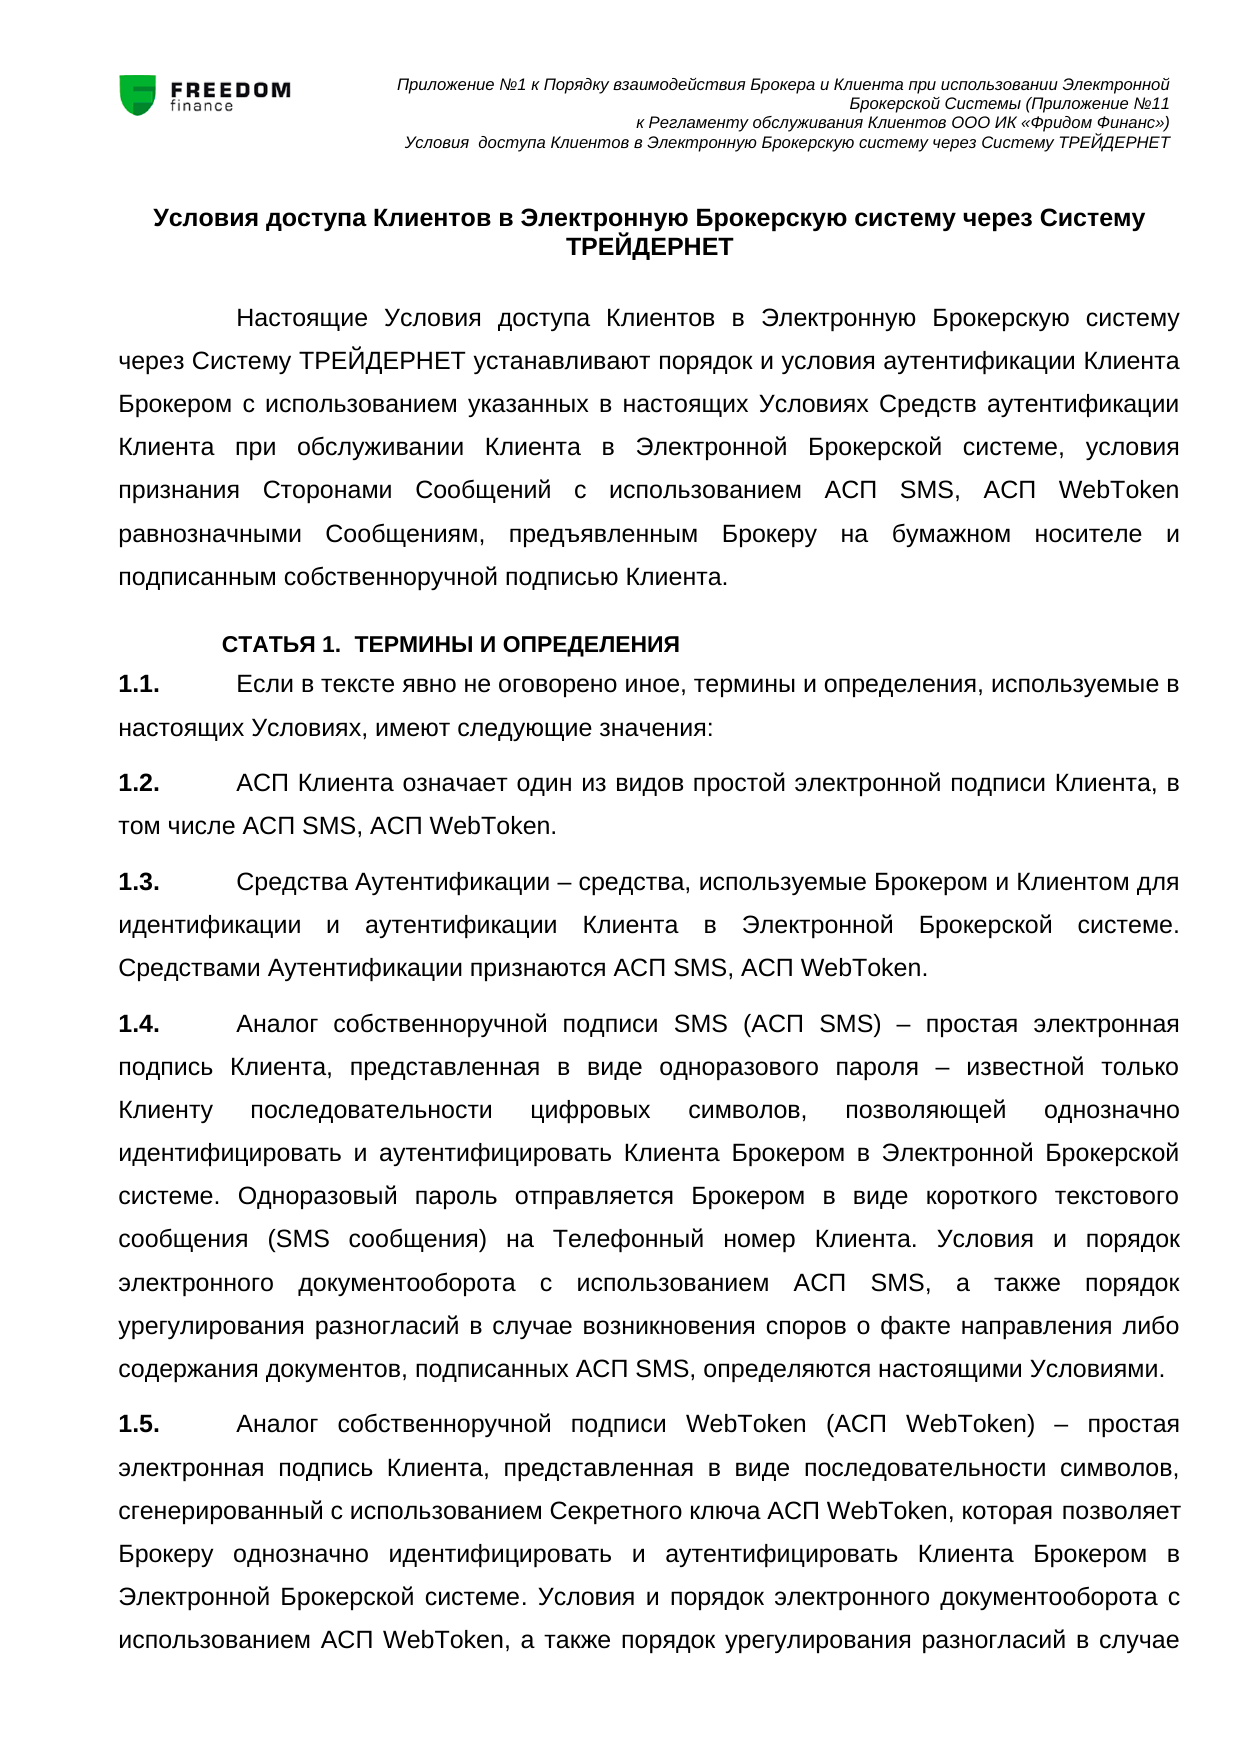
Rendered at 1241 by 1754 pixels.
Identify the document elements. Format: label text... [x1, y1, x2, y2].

text Средства Аутентификации – средства, используемые Брокером и Клиентом для идентификации и аутентификации Клиента в Электронной Брокерской системе. Средствами Аутентификации признаются АСП SMS, АСП WebToken. [118, 867, 1181, 982]
text Условия доступа Клиентов в Электронную Брокерскую систему через Систему ТРЕЙДЕРНЕТ [118, 203, 1181, 261]
picture [118, 75, 294, 116]
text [118, 1409, 1181, 1654]
text Настоящие Условия доступа Клиентов в Электронную Брокерскую систему через Систему ТРЕЙДЕРНЕТ устанавливают порядок и условия аутентификации Клиента Брокером с использованием указанных в настоящих Условиях Средств аутентификации Клиента при обслуживании Клиента в Электронной Брокерской системе, условия признания Сторонами Сообщений с использованием АСП SMS, АСП WebToken равнозначными Сообщениям, предъявленным Брокеру на бумажном носителе и подписанным собственноручной подписью Клиента. [118, 303, 1181, 590]
text АСП Клиента означает один из видов простой электронной подписи Клиента, в том числе АСП SMS, АСП WebToken. [118, 768, 1181, 840]
text Если в тексте явно не оговорено иное, термины и определения, используемые в настоящих Условиях, имеют следующие значения: [118, 669, 1181, 741]
text Аналог собственноручной подписи SMS (АСП SMS) – простая электронная подпись Клиента, представленная в виде одноразового пароля – известной только Клиенту последовательности цифровых символов, позволяющей однозначно идентифицировать и аутентифицировать Клиента Брокером в Электронной Брокерской системе. Одноразовый пароль отправляется Брокером в виде короткого текстового сообщения (SMS сообщения) на Телефонный номер Клиента. Условия и порядок электронного документооборота с использованием АСП SMS, а также порядок урегулирования разногласий в случае возникновения споров о факте направления либо содержания документов, подписанных АСП SMS, определяются настоящими Условиями. [118, 1009, 1181, 1383]
list ТЕРМИНЫ И ОПРЕДЕЛЕНИЯ [222, 634, 1168, 657]
